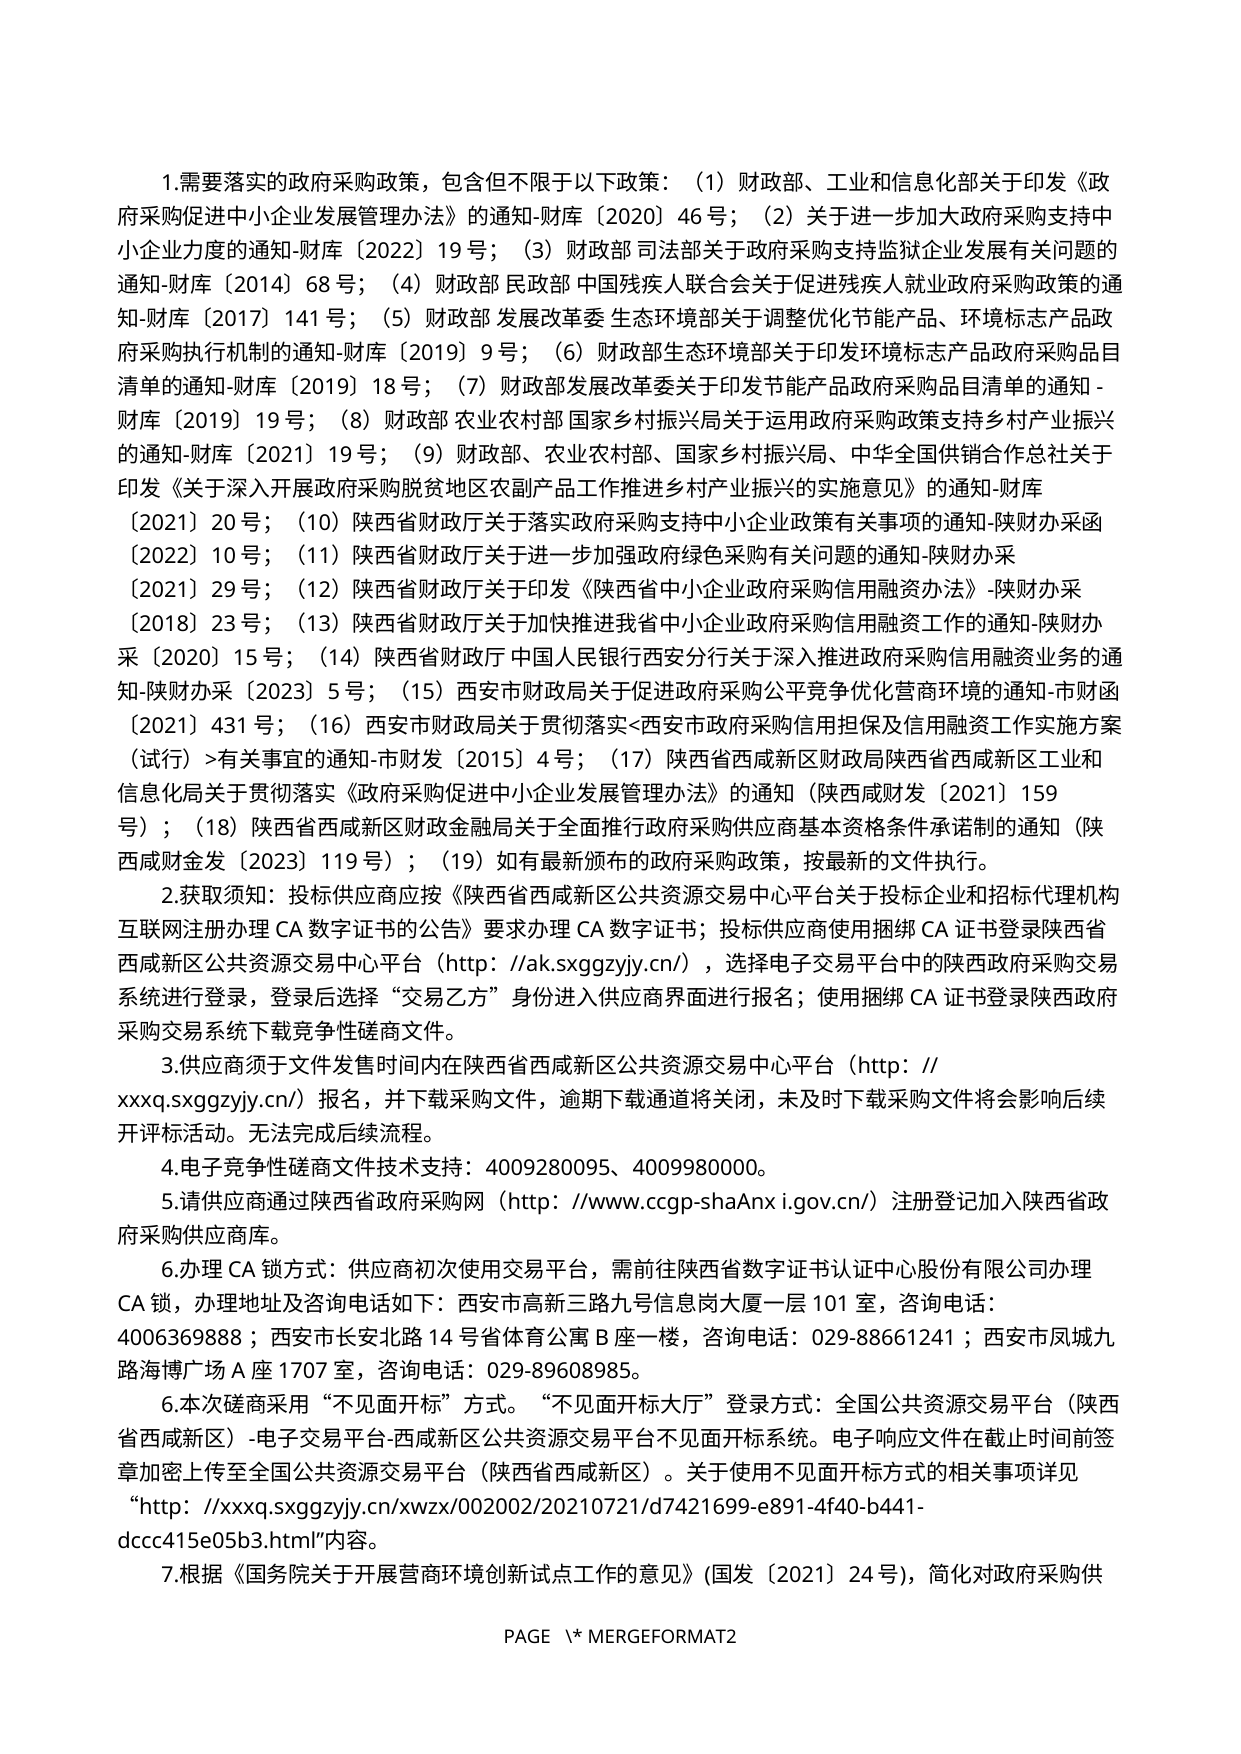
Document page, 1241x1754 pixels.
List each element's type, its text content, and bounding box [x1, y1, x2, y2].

text 1.需要落实的政府采购政策，包含但不限于以下政策：（1）财政部、工业和信息化部关于印发《政府采购促进中小企业发展管理办法》的通知-财库〔2020〕46号；（2）关于进一步加大政府采购支持中小企业力度的通知-财库〔2022〕19号；（3）财政部 司法部关于政府采购支持监狱企业发展有关问题的通知-财库〔2014〕68号；（4）财政部 民政部 中国残疾人联合会关于促进残疾人就业政府采购政策的通知-财库〔2017〕141号；（5）财政部 发展改革委 生态环境部关于调整优化节能产品、环境标志产品政府采购执行机制的通知-财库〔2019〕9号；（6）财政部生态环境部关于印发环境标志产品政府采购品目清单的通知-财库〔2019〕18号；（7）财政部发展改革委关于印发节能产品政府采购品目清单的通知 -财库〔2019〕19号；（8）财政部 农业农村部 国家乡村振兴局关于运用政府采购政策支持乡村产业振兴的通知-财库〔2021〕19号；（9）财政部、农业农村部、国家乡村振兴局、中华全国供销合作总社关于印发《关于深入开展政府采购脱贫地区农副产品工作推进乡村产业振兴的实施意见》的通知-财库〔2021〕20号；（10）陕西省财政厅关于落实政府采购支持中小企业政策有关事项的通知-陕财办采函〔2022〕10号；（11）陕西省财政厅关于进一步加强政府绿色采购有关问题的通知-陕财办采〔2021〕29号；（12）陕西省财政厅关于印发《陕西省中小企业政府采购信用融资办法》-陕财办采〔2018〕23号；（13）陕西省财政厅关于加快推进我省中小企业政府采购信用融资工作的通知-陕财办采〔2020〕15号；（14）陕西省财政厅 中国人民银行西安分行关于深入推进政府采购信用融资业务的通知-陕财办采〔2023〕5号；（15）西安市财政局关于促进政府采购公平竞争优化营商环境的通知-市财函〔2021〕431号；（16）西安市财政局关于贯彻落实<西安市政府采购信用担保及信用融资工作实施方案（试行）>有关事宜的通知-市财发〔2015〕4号；（17）陕西省西咸新区财政局陕西省西咸新区工业和信息化局关于贯彻落实《政府采购促进中小企业发展管理办法》的通知（陕西咸财发〔2021〕159号）；（18）陕西省西咸新区财政金融局关于全面推行政府采购供应商基本资格条件承诺制的通知（陕西咸财金发〔2023〕119号）；（19）如有最新颁布的政府采购政策，按最新的文件执行。 [117, 164, 1123, 877]
text 5.请供应商通过陕西省政府采购网（http：//www.ccgp-shaAnx i.gov.cn/）注册登记加入陕西省政府采购供应商库。 [117, 1183, 1123, 1251]
text 4.电子竞争性磋商文件技术支持：4009280095、4009980000。 [117, 1149, 1123, 1183]
text 2.获取须知：投标供应商应按《陕西省西咸新区公共资源交易中心平台关于投标企业和招标代理机构互联网注册办理 CA 数字证书的公告》要求办理 CA 数字证书；投标供应商使用捆绑 CA 证书登录陕西省西咸新区公共资源交易中心平台（http：//ak.sxggzyjy.cn/），选择电子交易平台中的陕西政府采购交易系统进行登录，登录后选择“交易乙方”身份进入供应商界面进行报名；使用捆绑 CA 证书登录陕西政府采购交易系统下载竞争性磋商文件。 [117, 877, 1123, 1047]
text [117, 1556, 1123, 1590]
text 6.办理 CA 锁方式：供应商初次使用交易平台，需前往陕西省数字证书认证中心股份有限公司办理 CA 锁，办理地址及咨询电话如下：西安市高新三路九号信息岗大厦一层 101 室，咨询电话：4006369888 ；西安市长安北路 14 号省体育公寓 B 座一楼，咨询电话：029-88661241 ；西安市凤城九路海博广场 A 座 1707 室，咨询电话：029-89608985。 [117, 1251, 1123, 1386]
text 3.供应商须于文件发售时间内在陕西省西咸新区公共资源交易中心平台（http：//xxxq.sxggzyjy.cn/）报名，并下载采购文件，逾期下载通道将关闭，未及时下载采购文件将会影响后续开评标活动。无法完成后续流程。 [117, 1047, 1123, 1149]
text 6.本次磋商采用“不见面开标”方式。“不见面开标大厅”登录方式：全国公共资源交易平台（陕西省西咸新区）-电子交易平台-西咸新区公共资源交易平台不见面开标系统。电子响应文件在截止时间前签章加密上传至全国公共资源交易平台（陕西省西咸新区）。关于使用不见面开标方式的相关事项详见“http：//xxxq.sxggzyjy.cn/xwzx/002002/20210721/d7421699-e891-4f40-b441-dccc415e05b3.html”内容。 [117, 1386, 1123, 1556]
